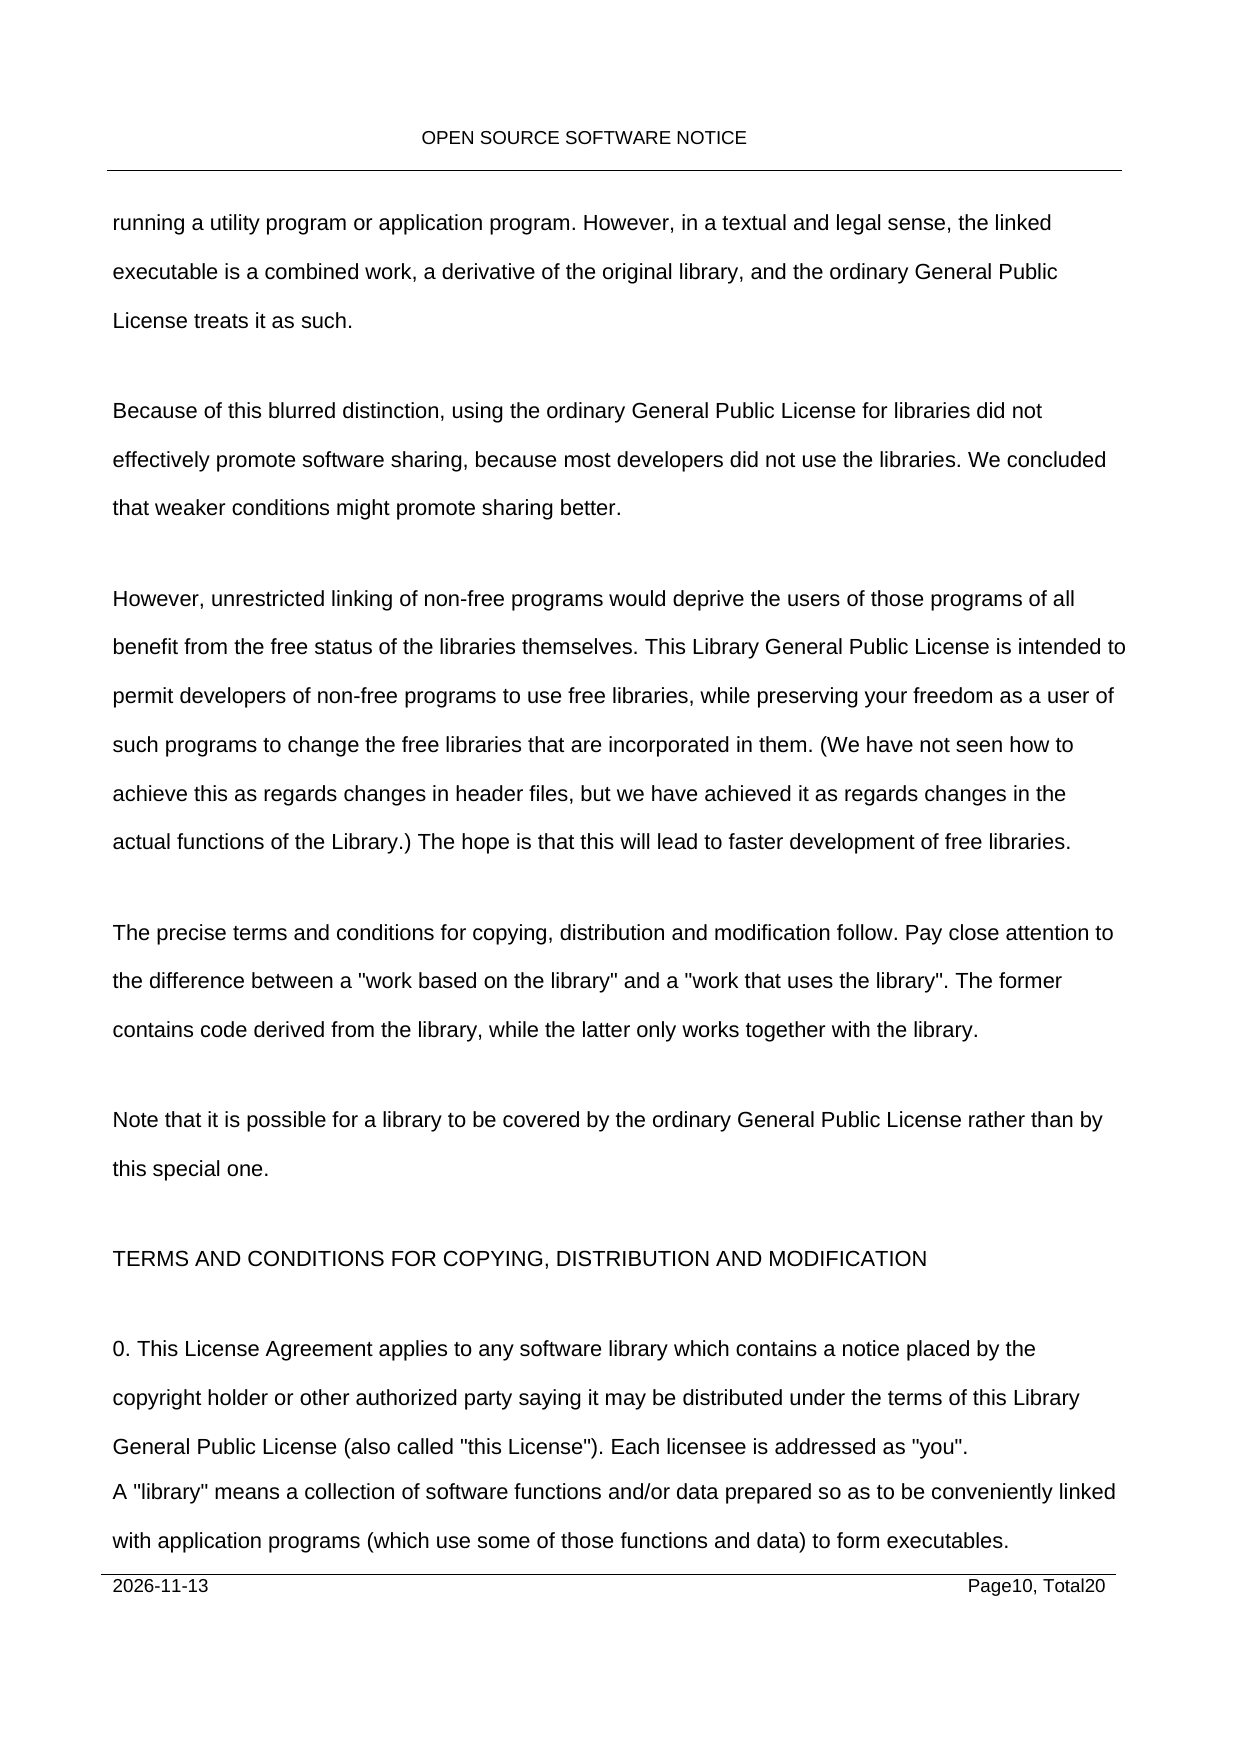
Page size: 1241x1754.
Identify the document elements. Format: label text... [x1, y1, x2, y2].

text Note that it is possible for a library to be covered by the ordinary General Public License rather than by this special one. [112, 1103, 1128, 1185]
text A "library" means a collection of software functions and/or data prepared so as to be conveniently linked with application programs (which use some of those functions and data) to form executables. [112, 1475, 1128, 1556]
text Because of this blurred distinction, using the ordinary General Public License for libraries did not effectively promote software sharing, because most developers did not use the libraries. We concluded that weaker conditions might promote sharing better. [112, 394, 1128, 524]
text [112, 206, 1128, 336]
text TERMS AND CONDITIONS FOR COPYING, DISTRIBUTION AND MODIFICATION [112, 1242, 1128, 1275]
text 0. This License Agreement applies to any software library which contains a notice placed by the copyright holder or other authorized party saying it may be distributed under the terms of this Library General Public License (also called "this License"). Each licensee is addressed as "you". [112, 1333, 1128, 1463]
text However, unrestricted linking of non-free programs would deprive the users of those programs of all benefit from the free status of the libraries themselves. This Library General Public License is intended to permit developers of non-free programs to use free libraries, while preserving your freedom as a user of such programs to change the free libraries that are incorporated in them. (We have not seen how to achieve this as regards changes in header files, but we have achieved it as regards changes in the actual functions of the Library.) The hope is that this will lead to faster development of free libraries. [112, 582, 1128, 858]
text The precise terms and conditions for copying, distribution and modification follow. Pay close attention to the difference between a "work based on the library" and a "work that uses the library". The former contains code derived from the library, while the latter only works together with the library. [112, 916, 1128, 1046]
